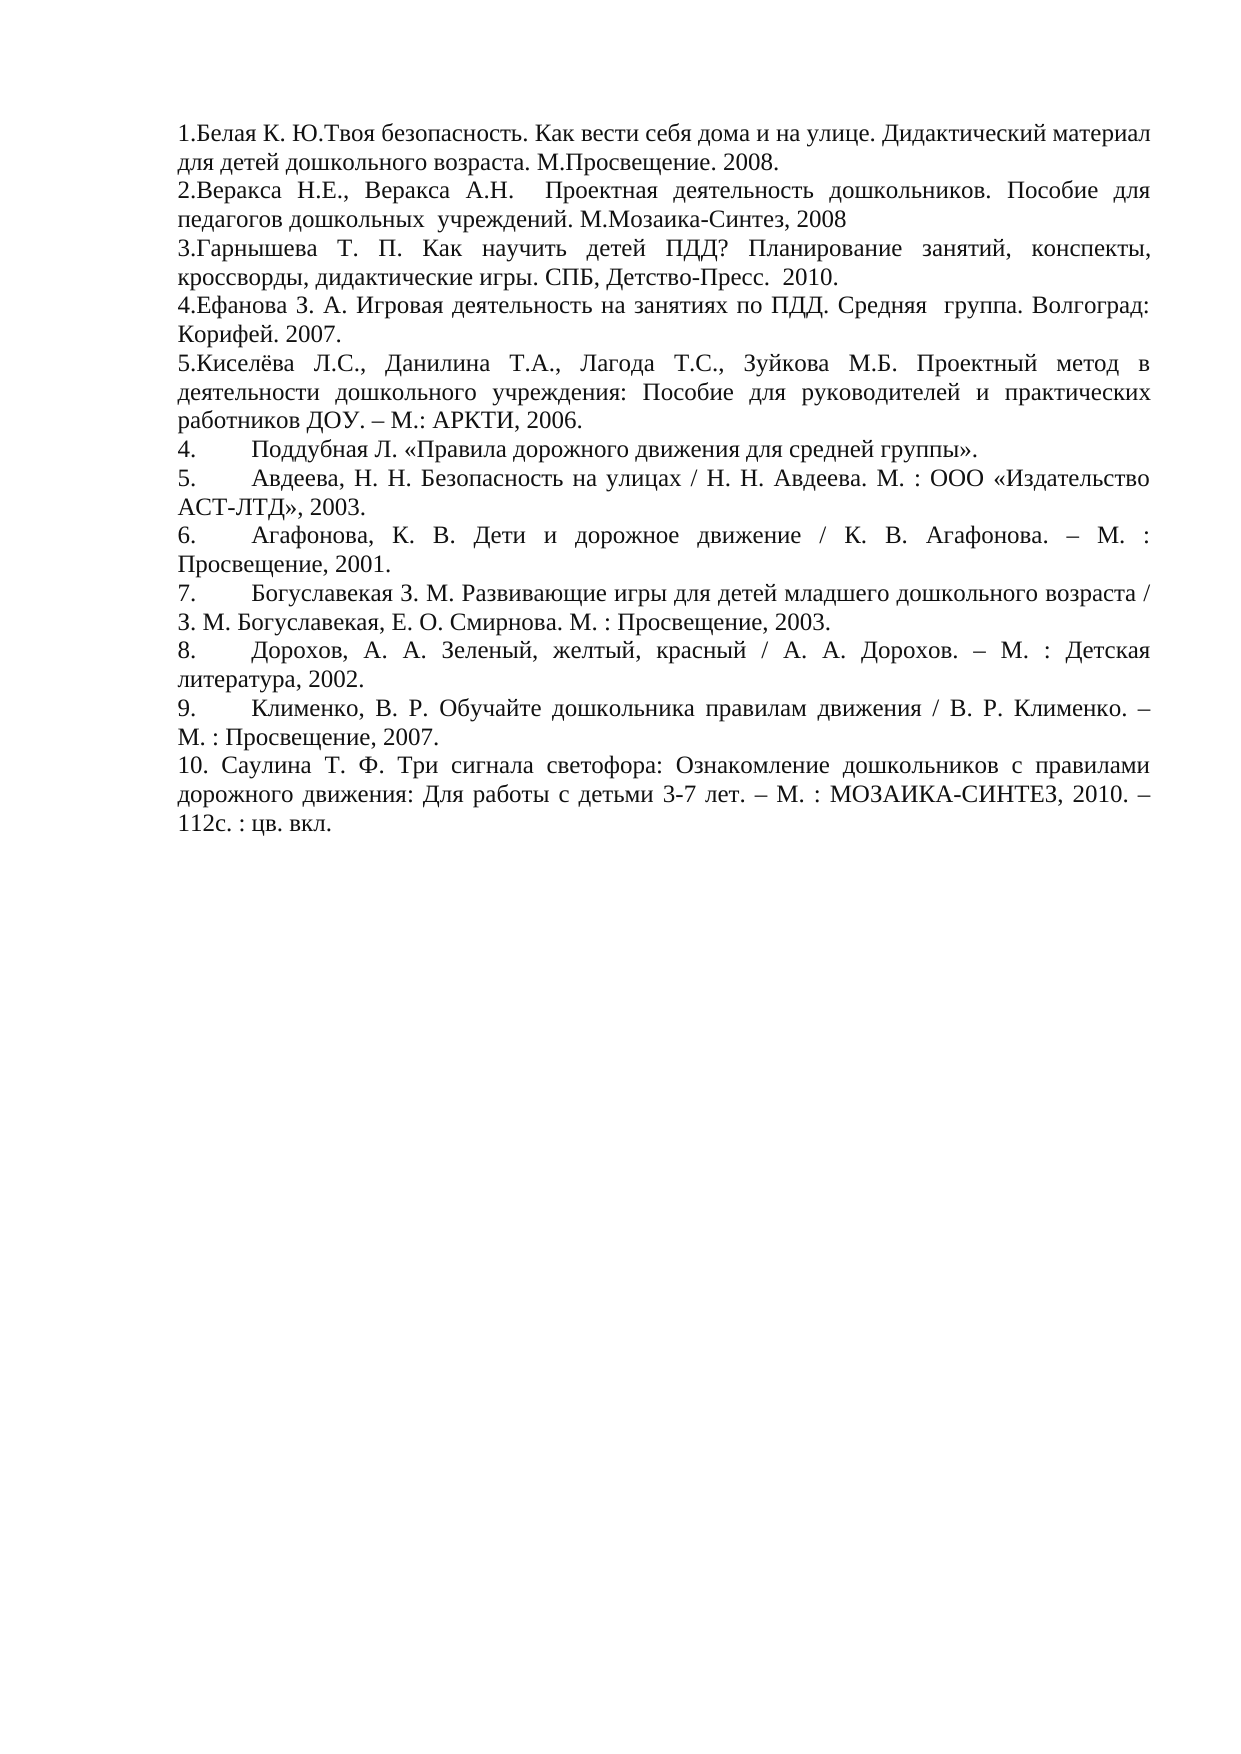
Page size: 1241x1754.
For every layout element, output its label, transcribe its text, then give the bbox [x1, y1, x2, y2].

text 8. Дорохов, А. А. Зеленый, желтый, красный / А. А. Дорохов. – М. : Детская литература, 2002. [177, 636, 1152, 693]
text 10. Саулина Т. Ф. Три сигнала светофора: Ознакомление дошкольников с правилами дорожного движения: Для работы с детьми 3-7 лет. – М. : МОЗАИКА-СИНТЕЗ, 2010. – 112с. : цв. вкл. [177, 751, 1152, 837]
text 6. Агафонова, К. В. Дети и дорожное движение / К. В. Агафонова. – М. : Просвещение, 2001. [177, 521, 1152, 578]
text 5.Киселёва Л.С., Данилина Т.А., Лагода Т.С., Зуйкова М.Б. Проектный метод в деятельности дошкольного учреждения: Пособие для руководителей и практических работников ДОУ. – М.: АРКТИ, 2006. [177, 348, 1152, 434]
text 3.Гарнышева Т. П. Как научить детей ПДД? Планирование занятий, конспекты, кроссворды, дидактические игры. СПБ, Детство-Пресс. 2010. [177, 233, 1152, 291]
text 9. Клименко, В. Р. Обучайте дошкольника правилам движения / В. Р. Клименко. – М. : Просвещение, 2007. [177, 693, 1152, 751]
text 4.Ефанова З. А. Игровая деятельность на занятиях по ПДД. Средняя группа. Волгоград: Корифей. 2007. [177, 291, 1152, 348]
text 4. Поддубная Л. «Правила дорожного движения для средней группы». [177, 434, 1152, 463]
text 2.Веракса Н.Е., Веракса А.Н. Проектная деятельность дошкольников. Пособие для педагогов дошкольных учреждений. М.Мозаика-Синтез, 2008 [177, 176, 1152, 233]
text 7. Богуславекая З. М. Развивающие игры для детей младшего дошкольного возраста / З. М. Богуславекая, Е. О. Смирнова. М. : Просвещение, 2003. [177, 578, 1152, 636]
text 1.Белая К. Ю.Твоя безопасность. Как вести себя дома и на улице. Дидактический материал для детей дошкольного возраста. М.Просвещение. 2008. [177, 118, 1152, 176]
text 5. Авдеева, Н. Н. Безопасность на улицах / Н. Н. Авдеева. М. : ООО «Издательство АСТ-ЛТД», 2003. [177, 463, 1152, 521]
